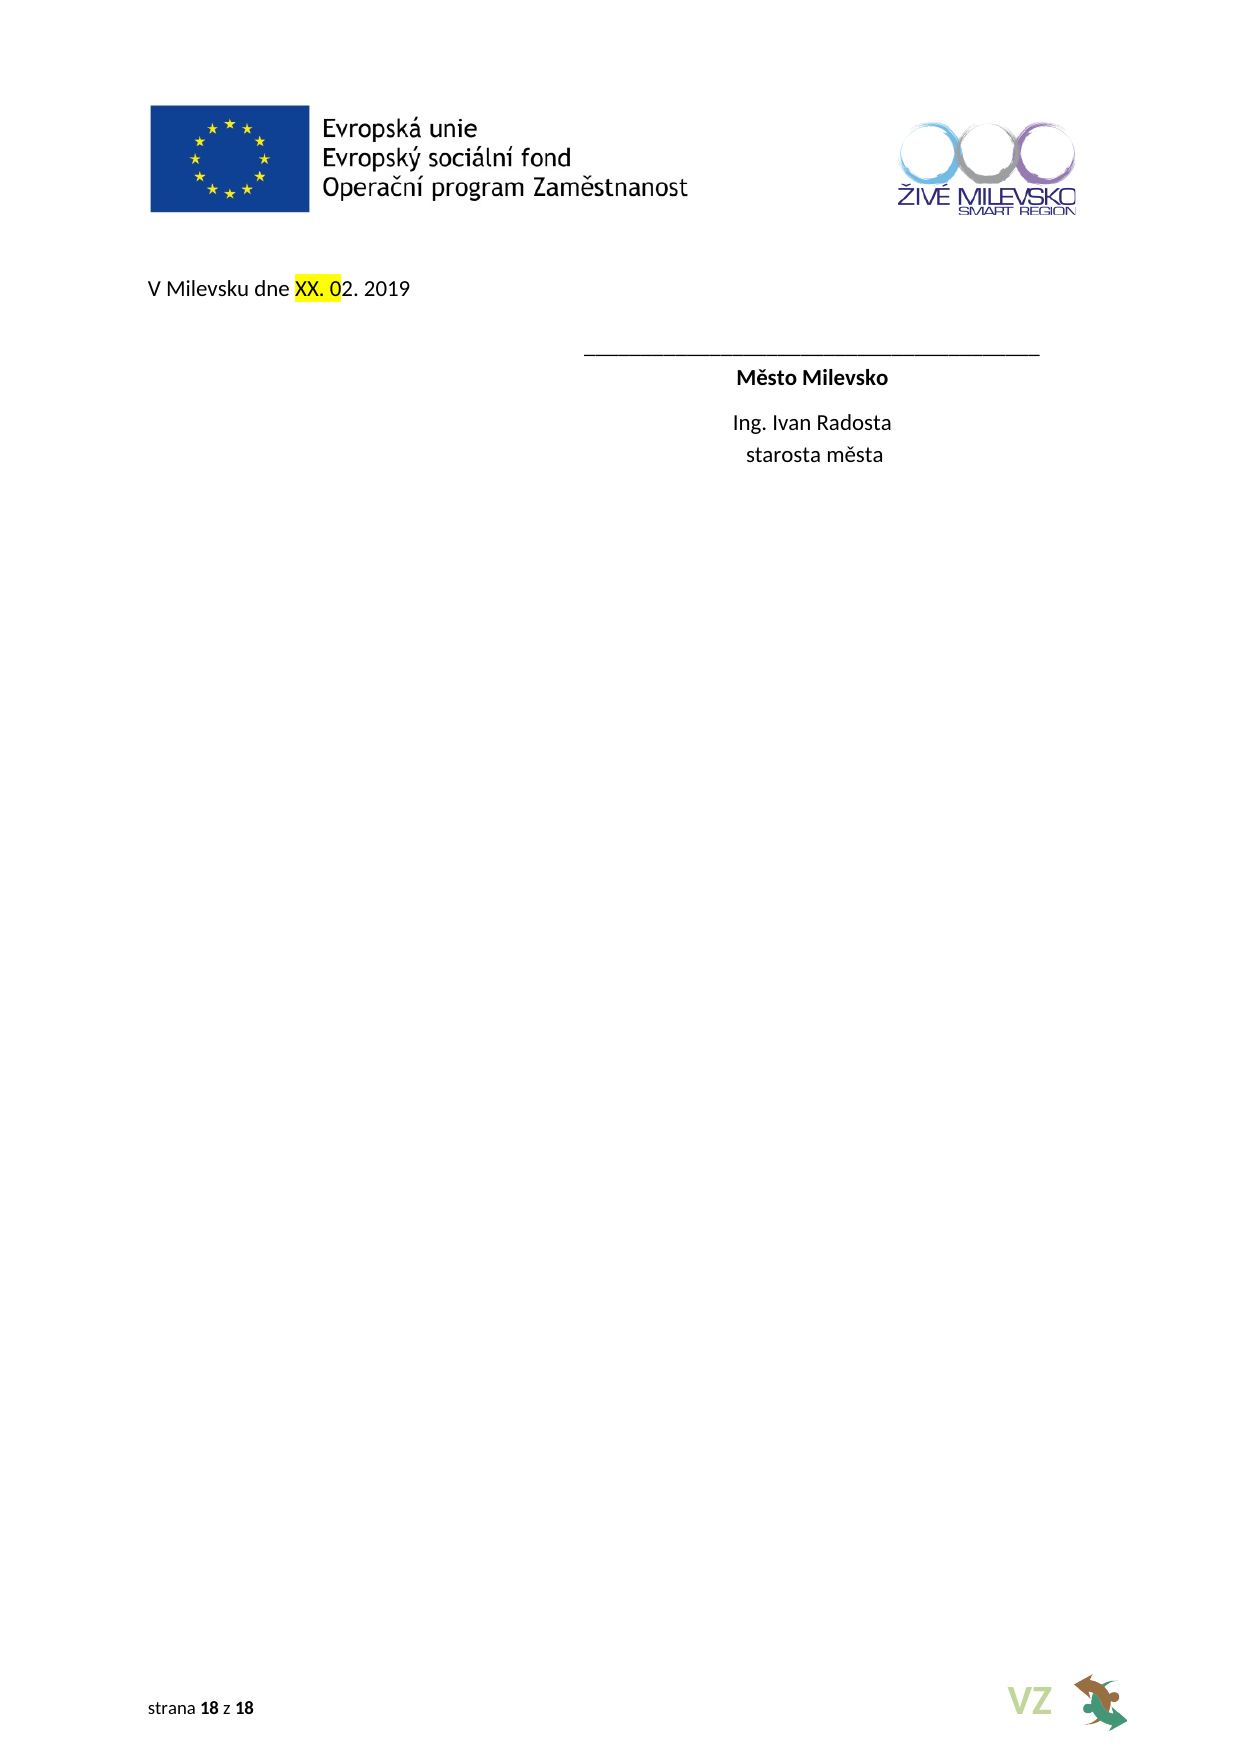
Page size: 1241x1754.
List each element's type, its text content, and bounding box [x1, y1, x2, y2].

text ________________________________________ Město Milevsko [148, 331, 1137, 391]
picture [1073, 1673, 1128, 1732]
text V Milevsku dne XX. 02. 2019 [148, 274, 295, 302]
text starosta města [148, 440, 1137, 468]
picture [147, 102, 688, 215]
text Ing. Ivan Radosta [148, 408, 1137, 436]
text V Milevsku dne XX. 02. 2019 [341, 274, 1137, 302]
picture [898, 122, 1076, 215]
